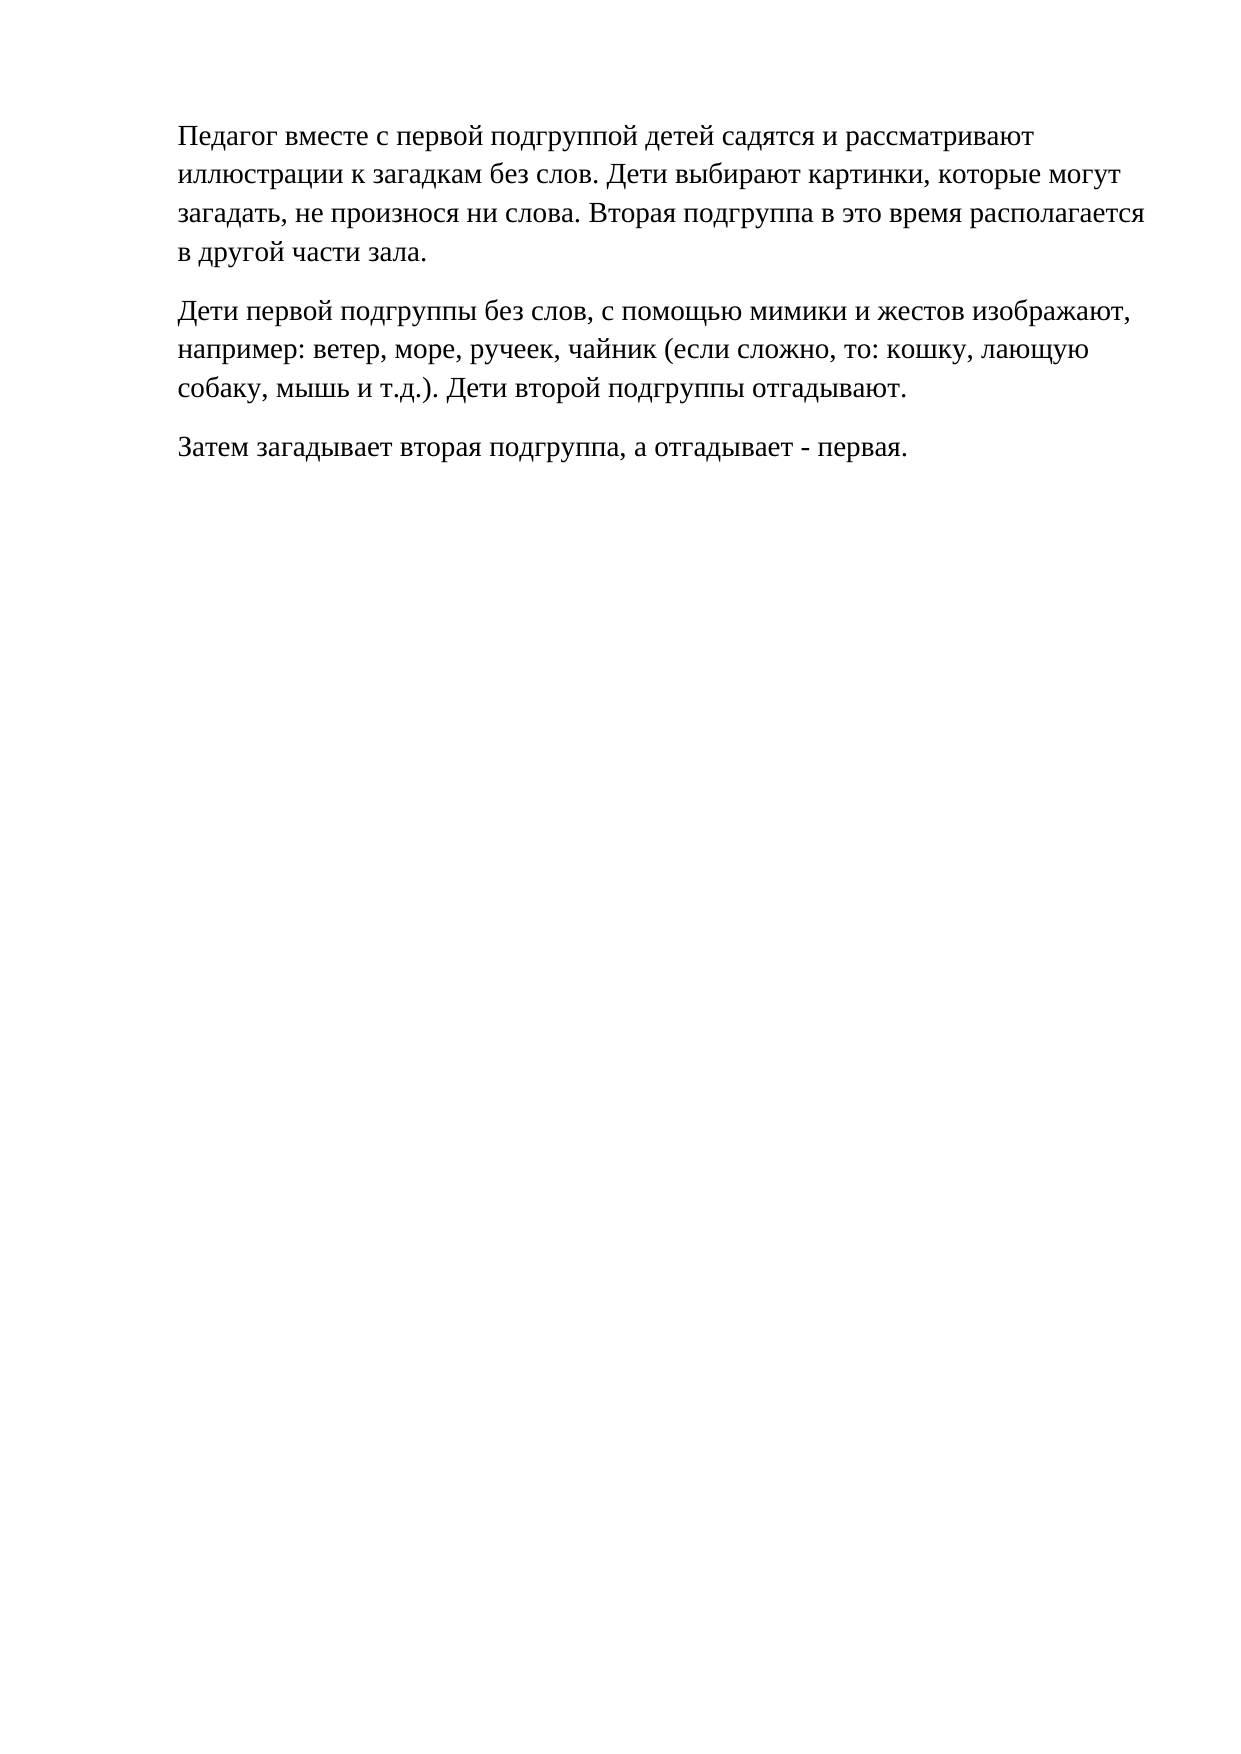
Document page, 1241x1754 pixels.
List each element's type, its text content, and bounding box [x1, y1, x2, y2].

text Затем загадывает вторая подгруппа, а отгадывает - первая. [177, 429, 1152, 463]
text Дети первой подгруппы без слов, с помощью мимики и жестов изображают, например: ветер, море, ручеек, чайник (если сложно, то: кошку, лающую собаку, мышь и т.д.). Дети второй подгруппы отгадывают. [177, 293, 1152, 404]
text Педагог вместе с первой подгруппой детей садятся и рассматривают иллюстрации к загадкам без слов. Дети выбирают картинки, которые могут загадать, не произнося ни слова. Вторая подгруппа в это время располагается в другой части зала. [177, 118, 1152, 267]
